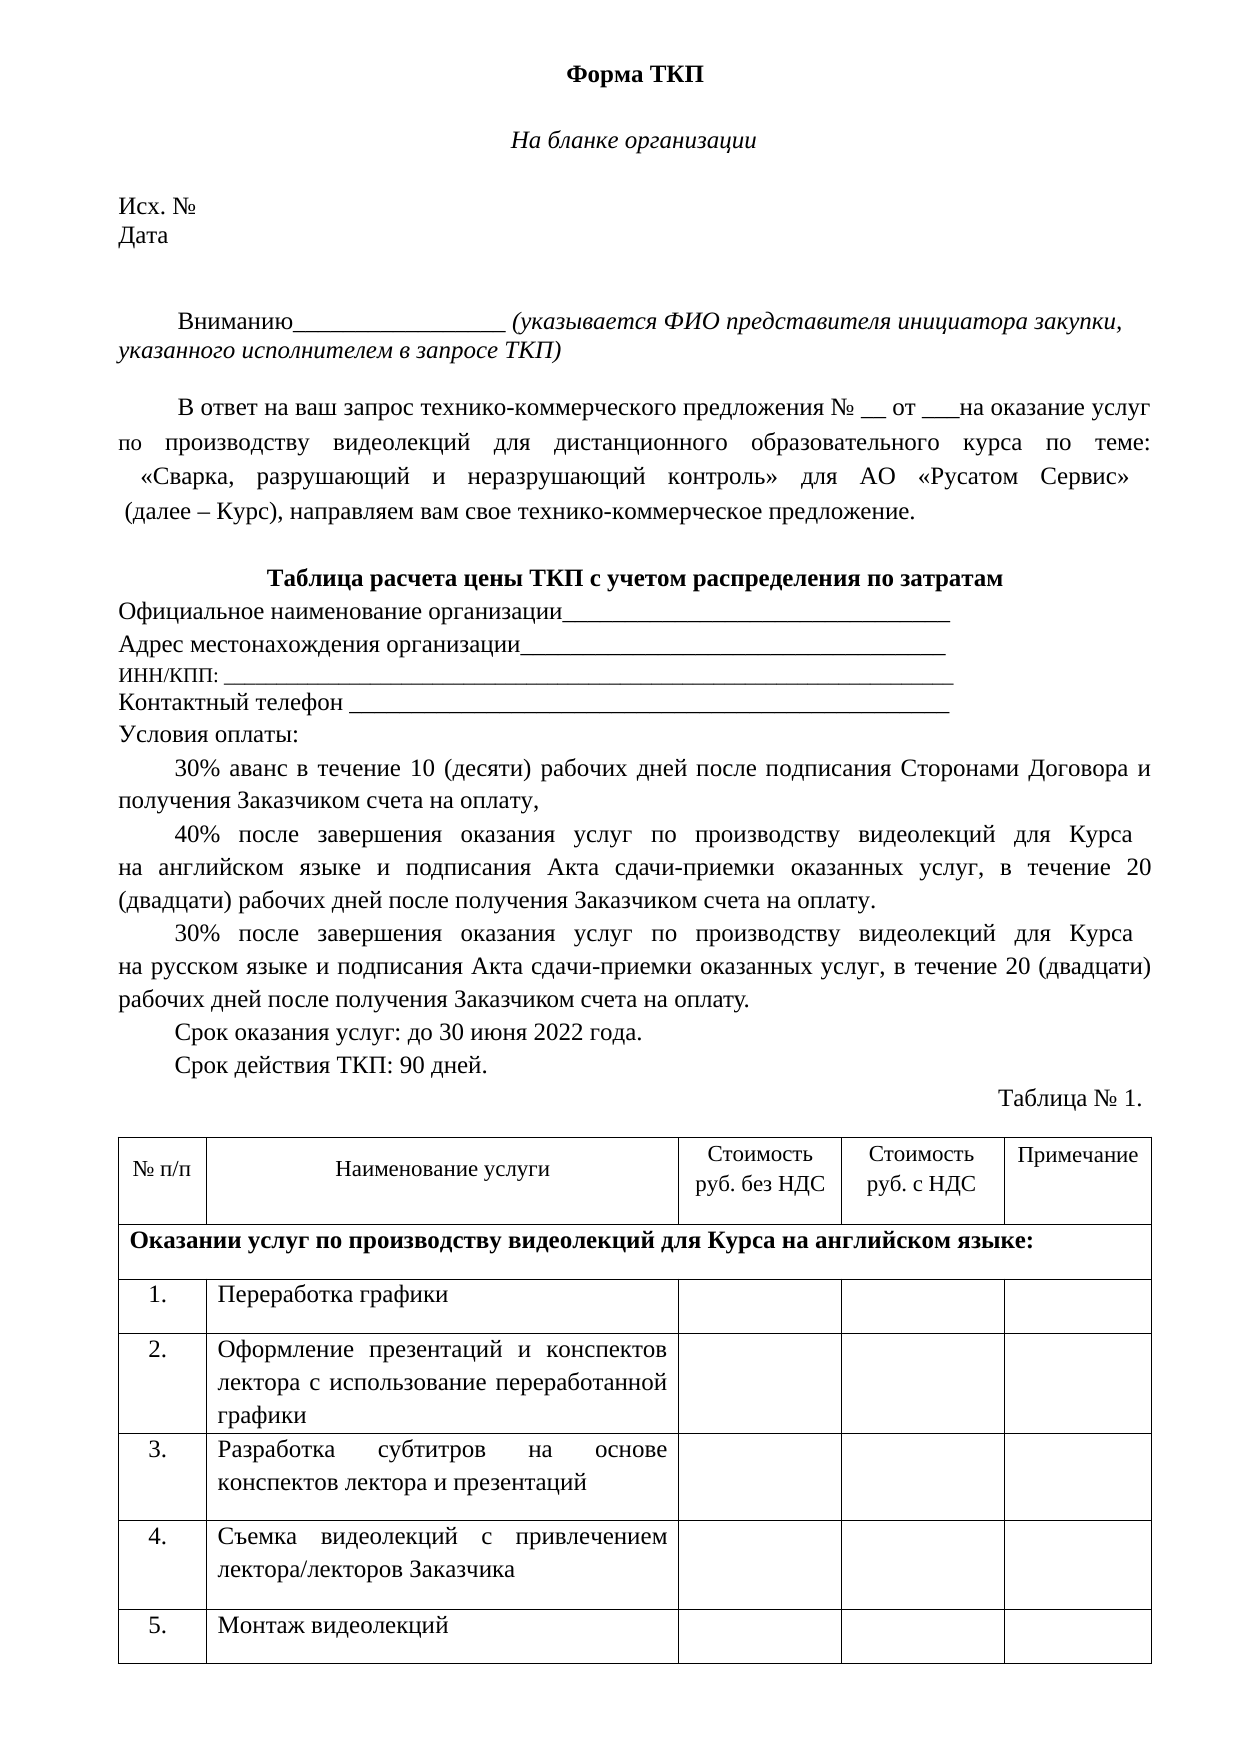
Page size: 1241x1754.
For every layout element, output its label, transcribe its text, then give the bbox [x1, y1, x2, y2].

table_header Наименование услуги [207, 1138, 678, 1224]
table_cell [842, 1334, 1004, 1433]
text Контактный телефон ________________________________________________ [118, 687, 1152, 715]
table_cell [1005, 1521, 1151, 1609]
table_cell [1005, 1334, 1151, 1433]
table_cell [207, 1434, 678, 1520]
table_cell [679, 1610, 841, 1663]
table_header Стоимость руб. с НДС [842, 1138, 1004, 1224]
text На бланке организации [118, 125, 1152, 154]
table_cell [679, 1434, 841, 1520]
text Срок действия ТКП: 90 дней. [118, 1050, 1152, 1078]
table_cell 3. [119, 1434, 206, 1520]
table_cell [842, 1280, 1004, 1333]
text Адрес местонахождения организации__________________________________ [118, 629, 1152, 658]
text Форма ТКП [118, 59, 1152, 88]
text 30% аванс в течение 10 (десяти) рабочих дней после подписания Сторонами Договора и получения Заказчиком счета на оплату, [118, 753, 1152, 814]
table_cell [679, 1280, 841, 1333]
table_cell 5. [119, 1610, 206, 1663]
text Таблица № 1. [193, 1083, 1142, 1112]
table_cell 4. [119, 1521, 206, 1609]
text Официальное наименование организации_______________________________ [118, 596, 1152, 625]
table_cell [207, 1521, 678, 1609]
text 40% после завершения оказания услуг по производству видеолекций для Курса на английском языке и подписания Акта сдачи-приемки оказанных услуг, в течение 20 (двадцати) рабочих дней после получения Заказчиком счета на оплату. [118, 819, 1152, 913]
text Таблица расчета цены ТКП с учетом распределения по затратам [118, 563, 1152, 592]
table_cell [842, 1434, 1004, 1520]
table_cell [1005, 1434, 1151, 1520]
table_cell Переработка графики [207, 1280, 678, 1333]
table_cell Монтаж видеолекций [207, 1610, 678, 1663]
table_header № п/п [119, 1138, 206, 1224]
table_cell [1005, 1280, 1151, 1333]
text Исх. № [118, 191, 1152, 220]
table_header Стоимость руб. без НДС [679, 1138, 841, 1224]
text 30% после завершения оказания услуг по производству видеолекций для Курса на русском языке и подписания Акта сдачи-приемки оказанных услуг, в течение 20 (двадцати) рабочих дней после получения Заказчиком счета на оплату. [118, 918, 1152, 1012]
text Дата [118, 220, 1152, 249]
table_cell [1005, 1610, 1151, 1663]
table_header Примечание [1005, 1138, 1151, 1224]
table_cell [679, 1334, 841, 1433]
table_cell [842, 1521, 1004, 1609]
table_cell 1. [119, 1280, 206, 1333]
table_cell 2. [119, 1334, 206, 1433]
list ИНН/КПП: ______________________________________________________________________ [118, 662, 1152, 687]
text В ответ на ваш запрос технико-коммерческого предложения № __ от ___на оказание услуг по производству видеолекций для дистанционного образовательного курса по теме: «Сварка, разрушающий и неразрушающий контроль» для АО «Русатом Сервис» (далее – Курс), направляем вам свое технико-коммерческое предложение. [118, 392, 1152, 525]
table_cell [842, 1610, 1004, 1663]
table_cell [679, 1521, 841, 1609]
table_cell Оформление презентаций и конспектов лектора с использование переработанной графики [207, 1334, 678, 1433]
text Вниманию_________________ (указывается ФИО представителя инициатора закупки, указанного исполнителем в запросе ТКП) [118, 306, 1152, 364]
text Условия оплаты: [118, 719, 1152, 748]
text Срок оказания услуг: до 30 июня 2022 года. [118, 1017, 1152, 1046]
table_cell Оказании услуг по производству видеолекций для Курса на английском языке: [119, 1225, 1151, 1278]
